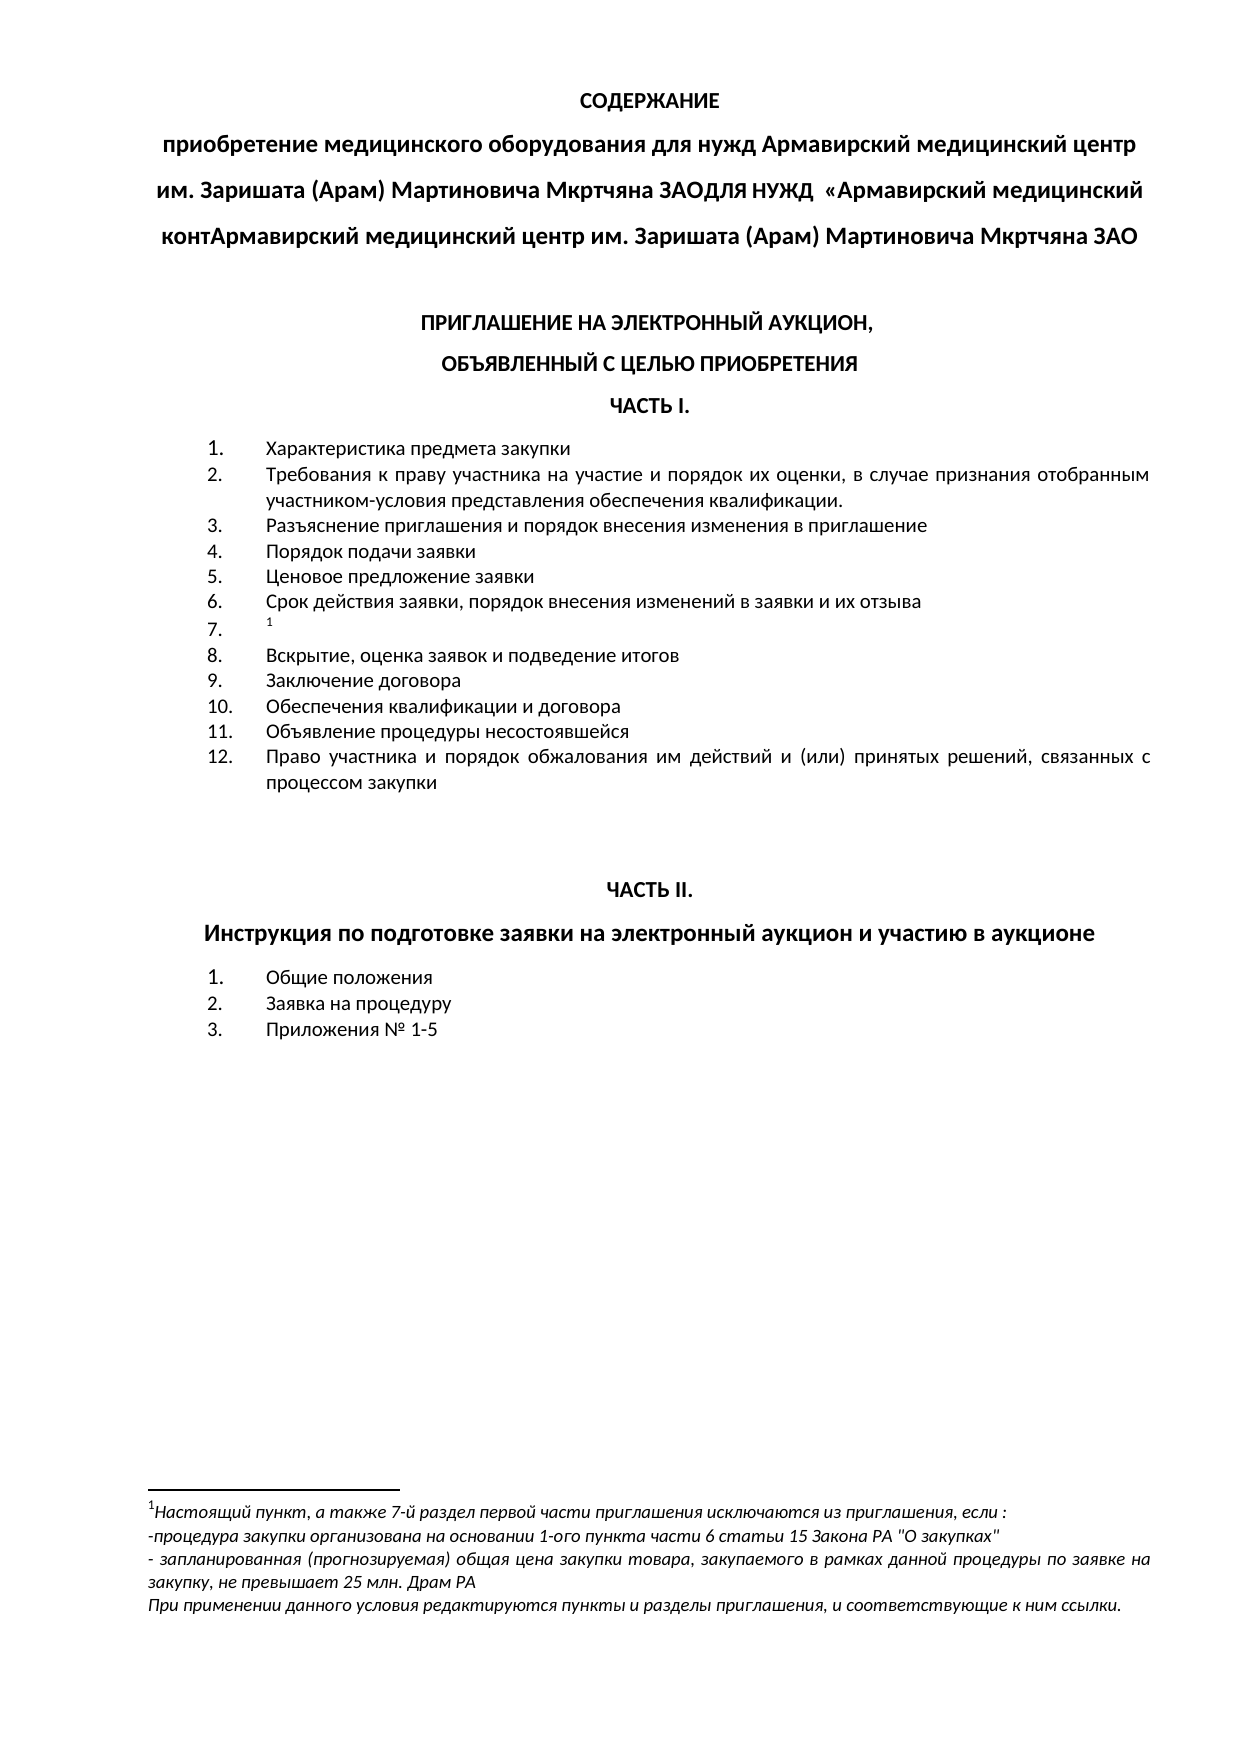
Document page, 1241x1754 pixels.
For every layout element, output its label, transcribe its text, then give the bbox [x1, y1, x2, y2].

text 12. Право участника и порядок обжалования им действий и (или) принятых решений, связанных с процессом закупки [207, 744, 1152, 794]
text 5. Ценовое предложение заявки [207, 563, 1152, 589]
text 2. Заявка на процедуру [207, 990, 1152, 1016]
text 4. Порядок подачи заявки [207, 538, 1152, 563]
text 8. Вскрытие, оценка заявок и подведение итогов [207, 642, 1152, 667]
text СОДЕРЖАНИЕ [148, 86, 1152, 114]
text 1. Характеристика предмета закупки [207, 433, 1152, 462]
text 10. Обеспечения квалификации и договора [207, 693, 1152, 718]
text 1. Общие положения [207, 962, 1152, 990]
text 2. Требования к праву участника на участие и порядок их оценки, в случае признания отобранным участником-условия представления обеспечения квалификации. [207, 462, 1152, 512]
text ЧАСТЬ II. [148, 875, 1152, 903]
text ПРИГЛАШЕНИЕ НА ЭЛЕКТРОННЫЙ АУКЦИОН, ОБЪЯВЛЕННЫЙ С ЦЕЛЬЮ ПРИОБРЕТЕНИЯ [148, 308, 1152, 378]
text 3. Разъяснение приглашения и порядок внесения изменения в приглашение [207, 512, 1152, 538]
text 9. Заключение договора [207, 667, 1152, 693]
text Инструкция по подготовке заявки на электронный аукцион и участию в аукционе [148, 917, 1152, 947]
text 11. Объявление процедуры несостоявшейся [207, 718, 1152, 744]
text 3. Приложения № 1-5 [207, 1016, 1152, 1041]
text 6. Срок действия заявки, порядок внесения изменений в заявки и их отзыва [207, 589, 1152, 614]
text 7. [207, 614, 1152, 642]
text приобретение медицинского оборудования для нужд Армавирский медицинский центр им. Заришата (Арам) Мартиновича Мкртчяна ЗАОДЛЯ НУЖД «Армавирский медицинский контАрмавирский медицинский центр им. Заришата (Арам) Мартиновича Мкртчяна ЗАО [148, 128, 1152, 250]
text ЧАСТЬ I. [148, 392, 1152, 419]
